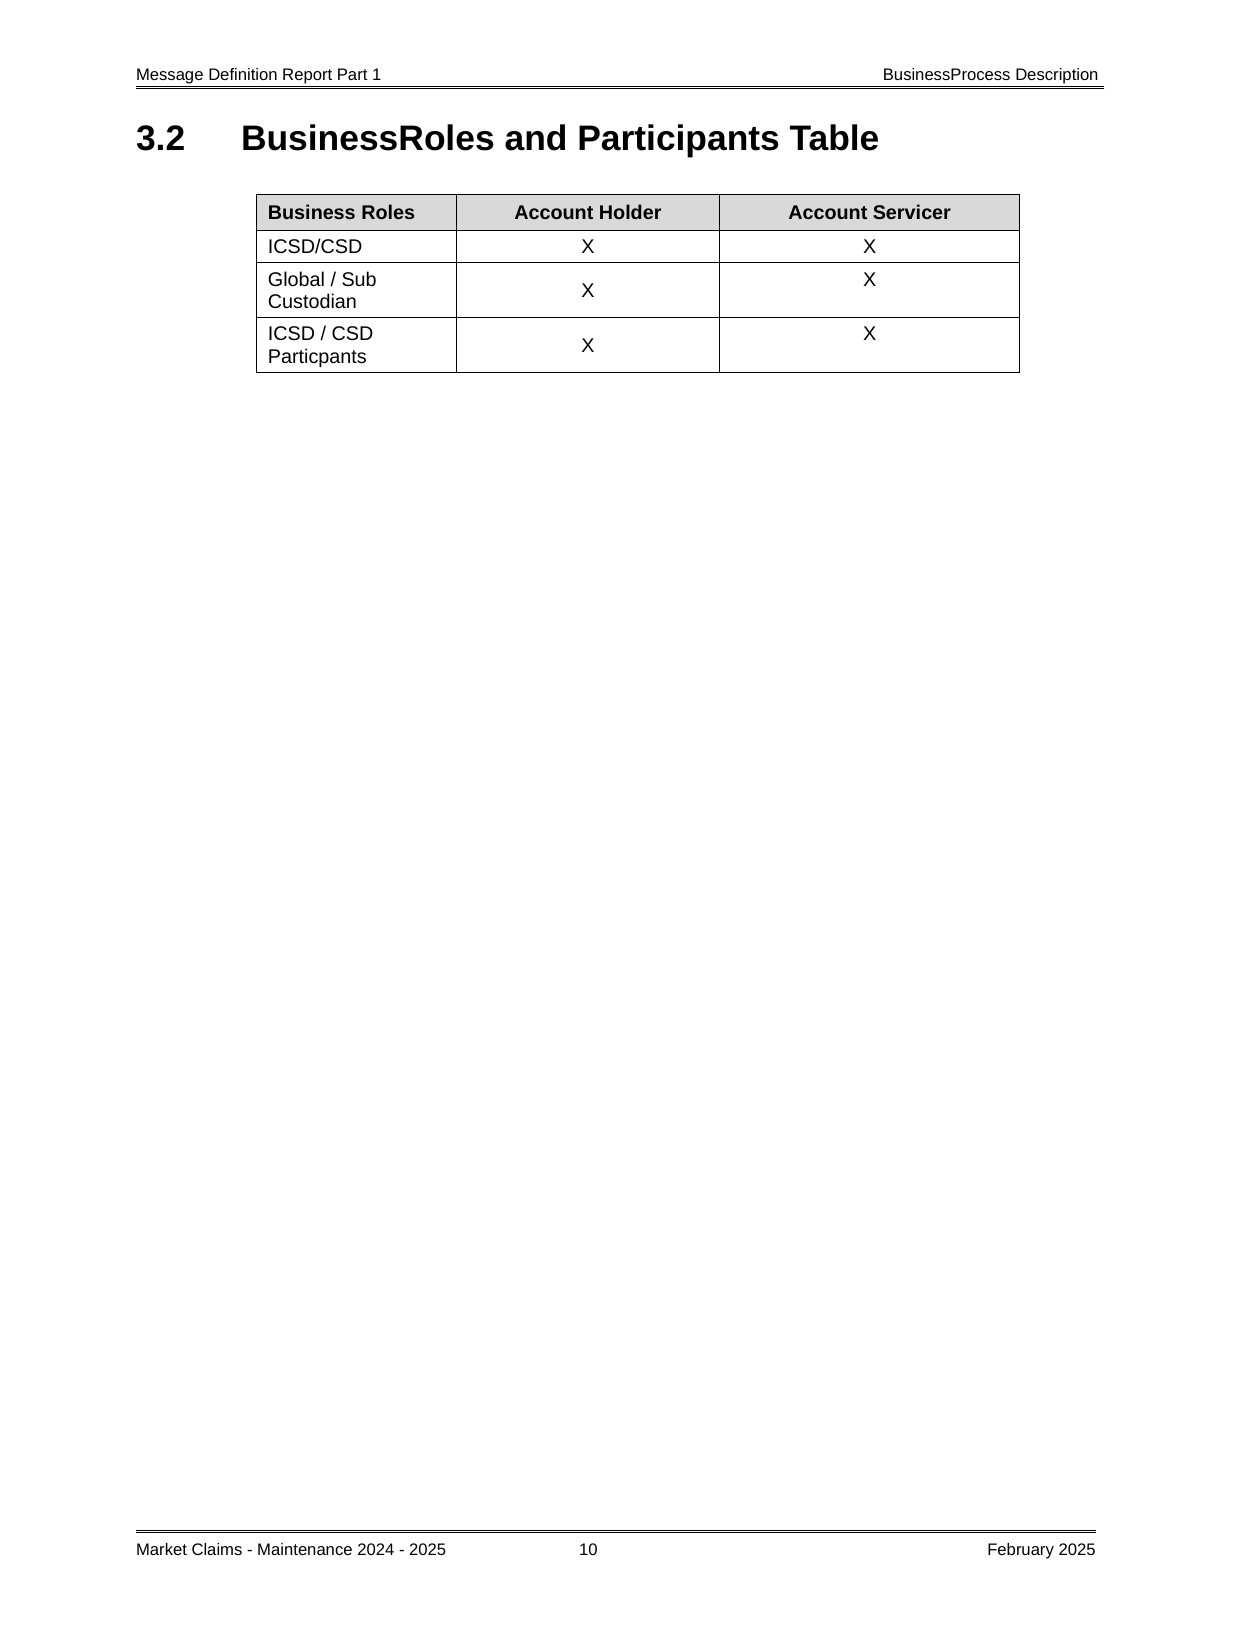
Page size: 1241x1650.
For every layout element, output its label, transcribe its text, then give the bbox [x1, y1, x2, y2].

table_header Account Holder [457, 195, 719, 230]
table_cell X [720, 263, 1019, 317]
table_cell X [720, 231, 1019, 262]
table_cell X [457, 231, 719, 262]
table_header Account Servicer [720, 195, 1019, 230]
table_header Business Roles [257, 195, 456, 230]
table_cell X [720, 318, 1019, 372]
table_cell ICSD/CSD [257, 231, 456, 262]
table_cell X [457, 318, 719, 372]
table_cell X [457, 263, 719, 317]
table_cell Global / Sub Custodian [257, 263, 456, 317]
subtitle BusinessRoles and Participants Table [136, 117, 1104, 157]
table_cell ICSD / CSD Particpants [257, 318, 456, 372]
